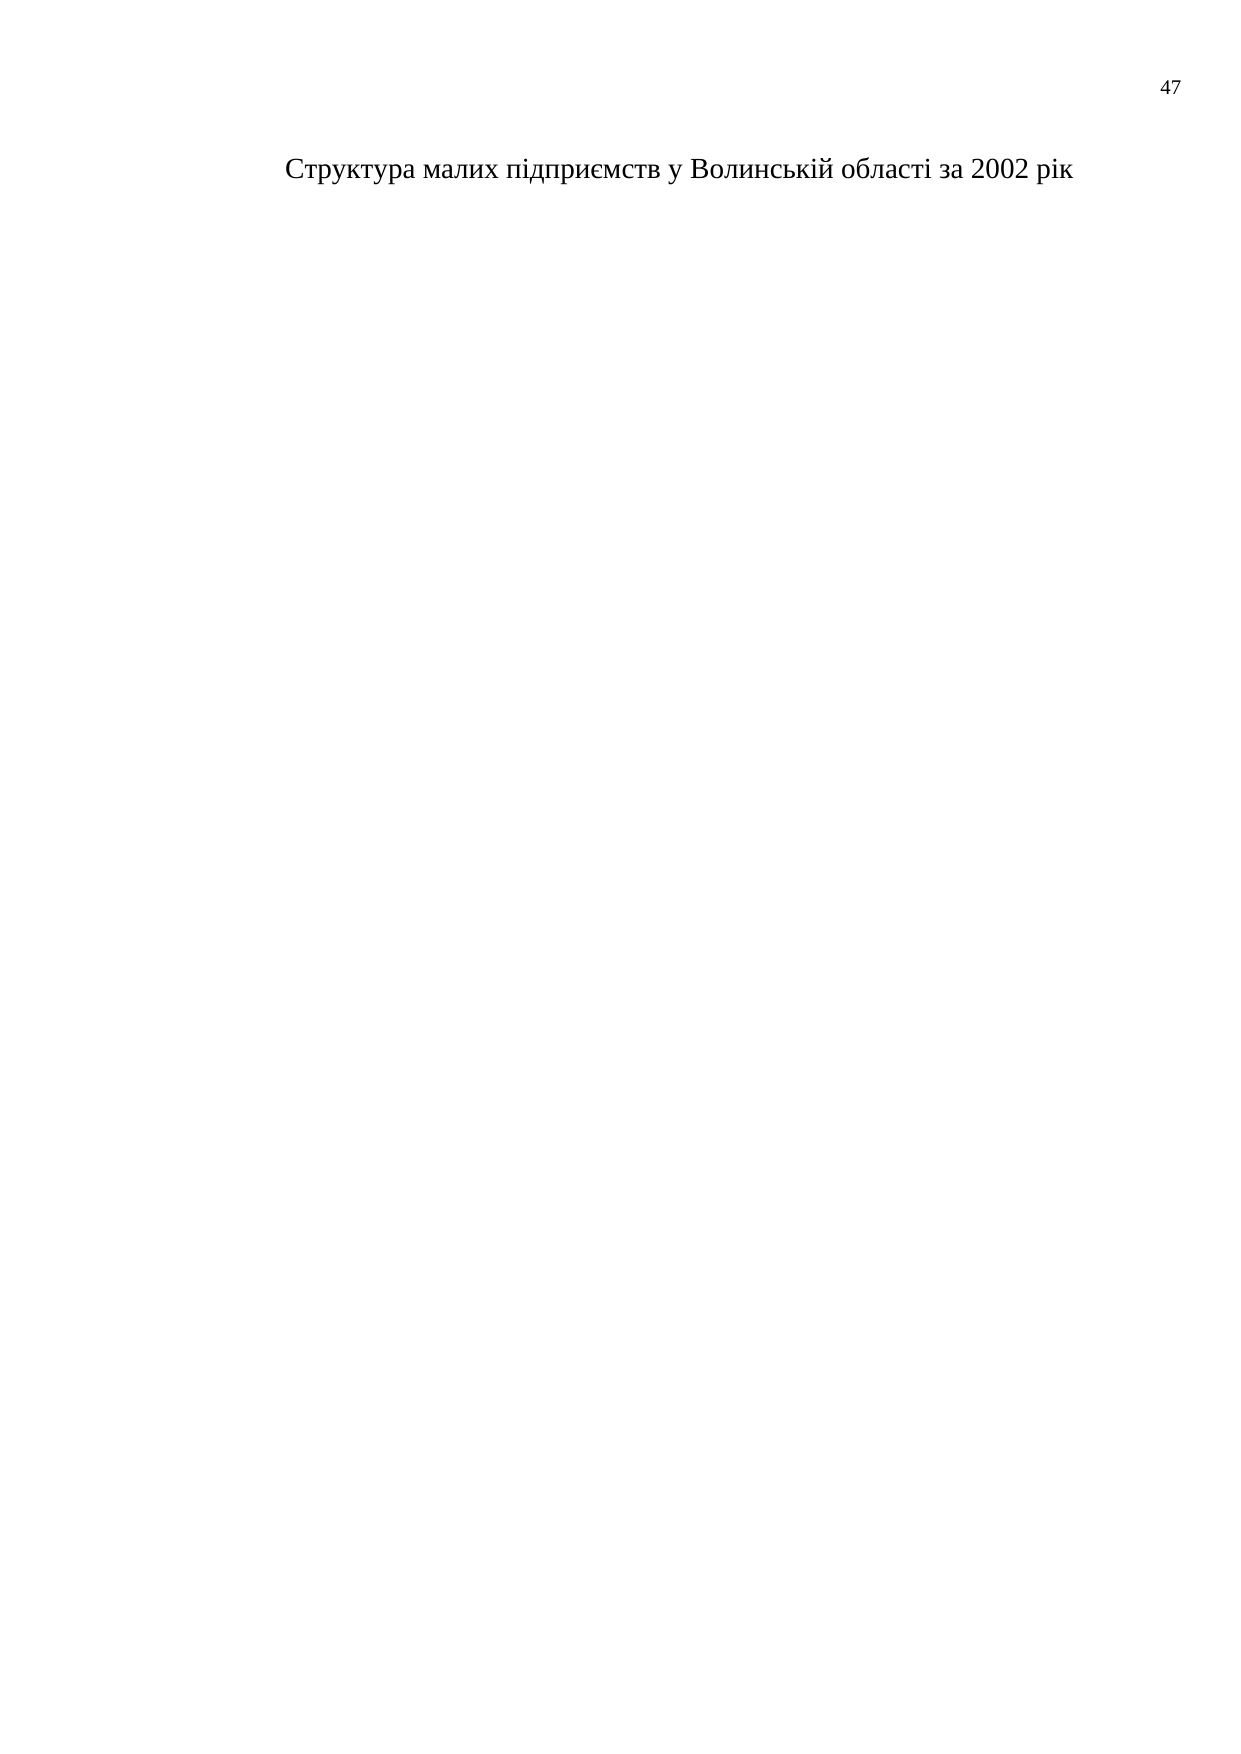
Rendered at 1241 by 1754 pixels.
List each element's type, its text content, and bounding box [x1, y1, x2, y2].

text Структура малих підприємств у Волинській області за 2002 рік [177, 152, 1181, 185]
